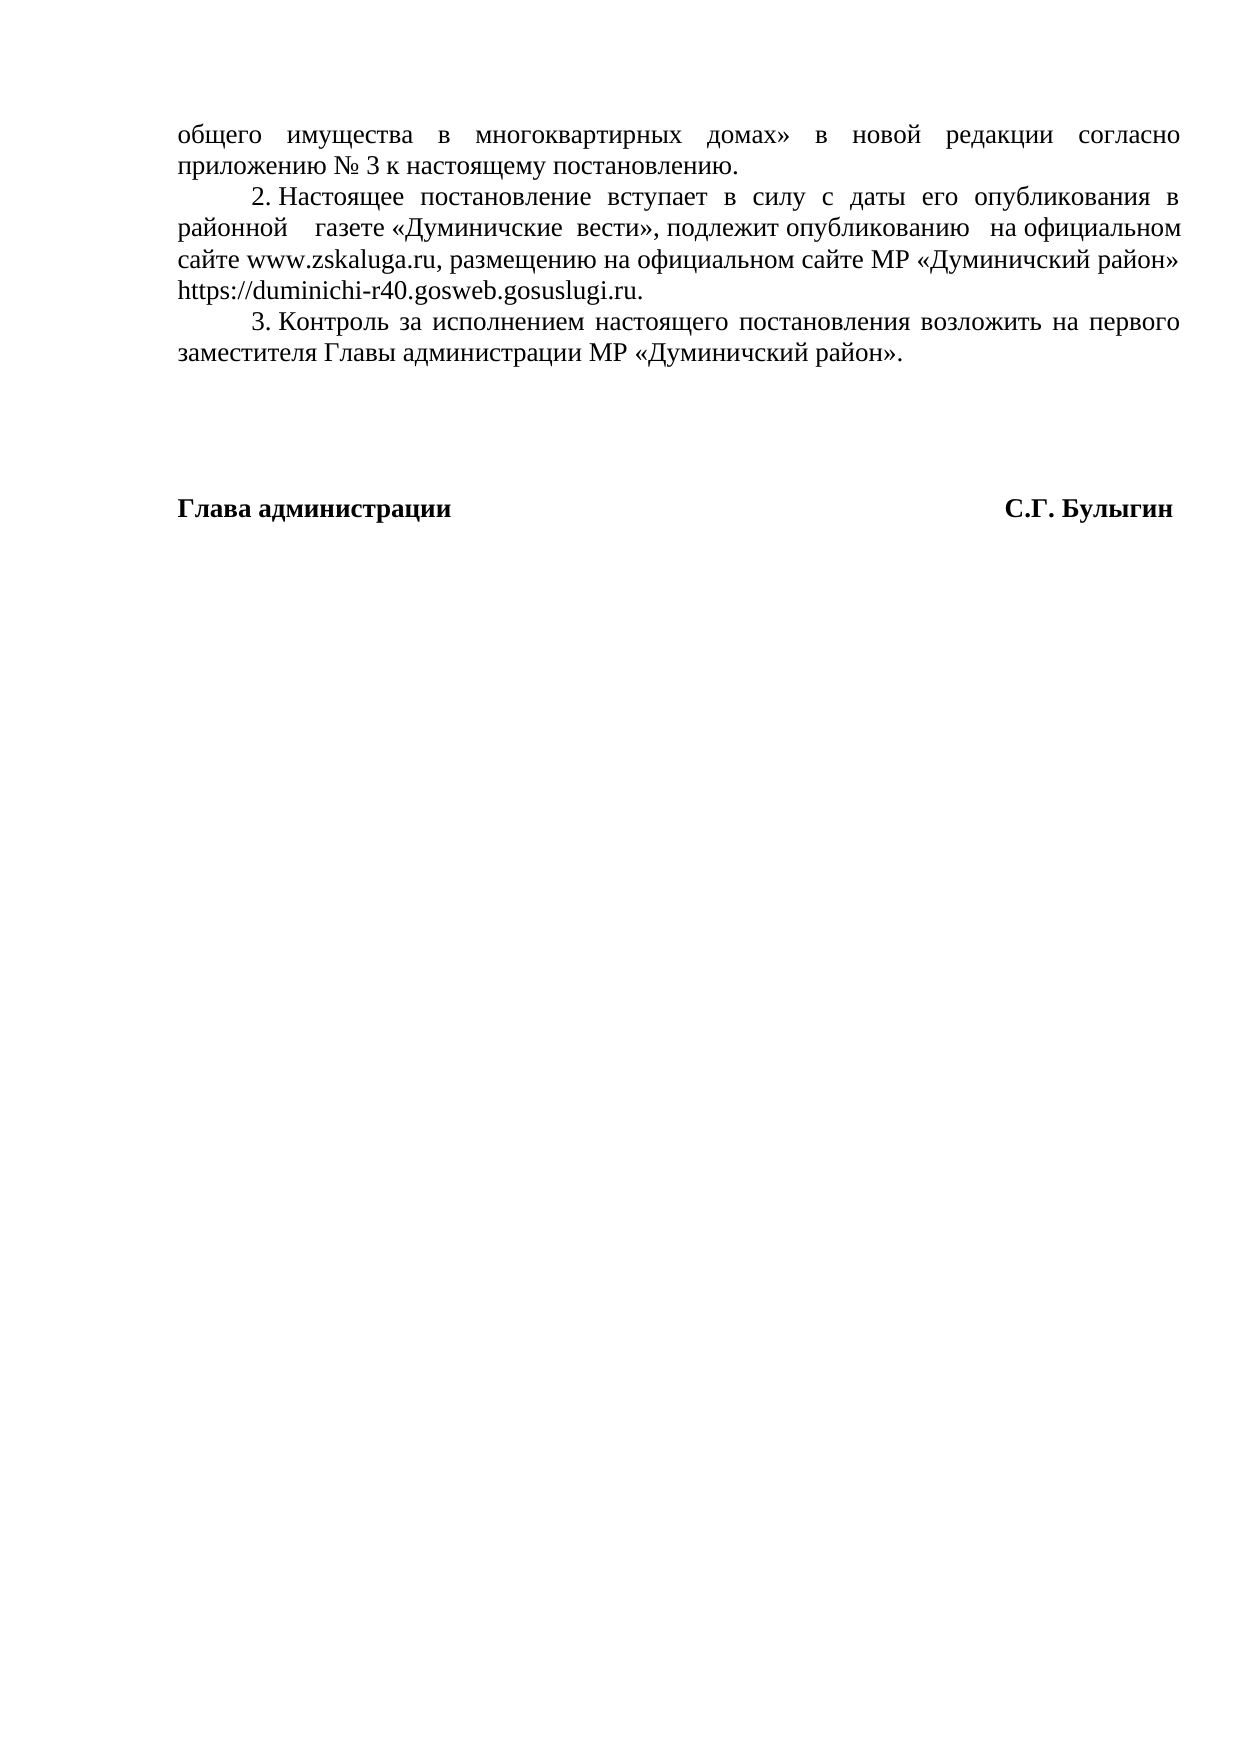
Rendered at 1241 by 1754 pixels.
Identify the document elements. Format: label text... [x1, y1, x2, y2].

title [177, 118, 1181, 180]
title 3. Контроль за исполнением настоящего постановления возложить на первого заместителя Главы администрации МР «Думиничский район». [177, 305, 1181, 367]
text Глава администрации С.Г. Булыгин [177, 492, 1181, 523]
title 2. Настоящее постановление вступает в силу с даты его опубликования в районной газете «Думиничские вести», подлежит опубликованию на официальном сайте www.zskaluga.ru, размещению на официальном сайте МР «Думиничский район» https://duminichi-r40.gosweb.gosuslugi.ru. [177, 180, 1181, 305]
